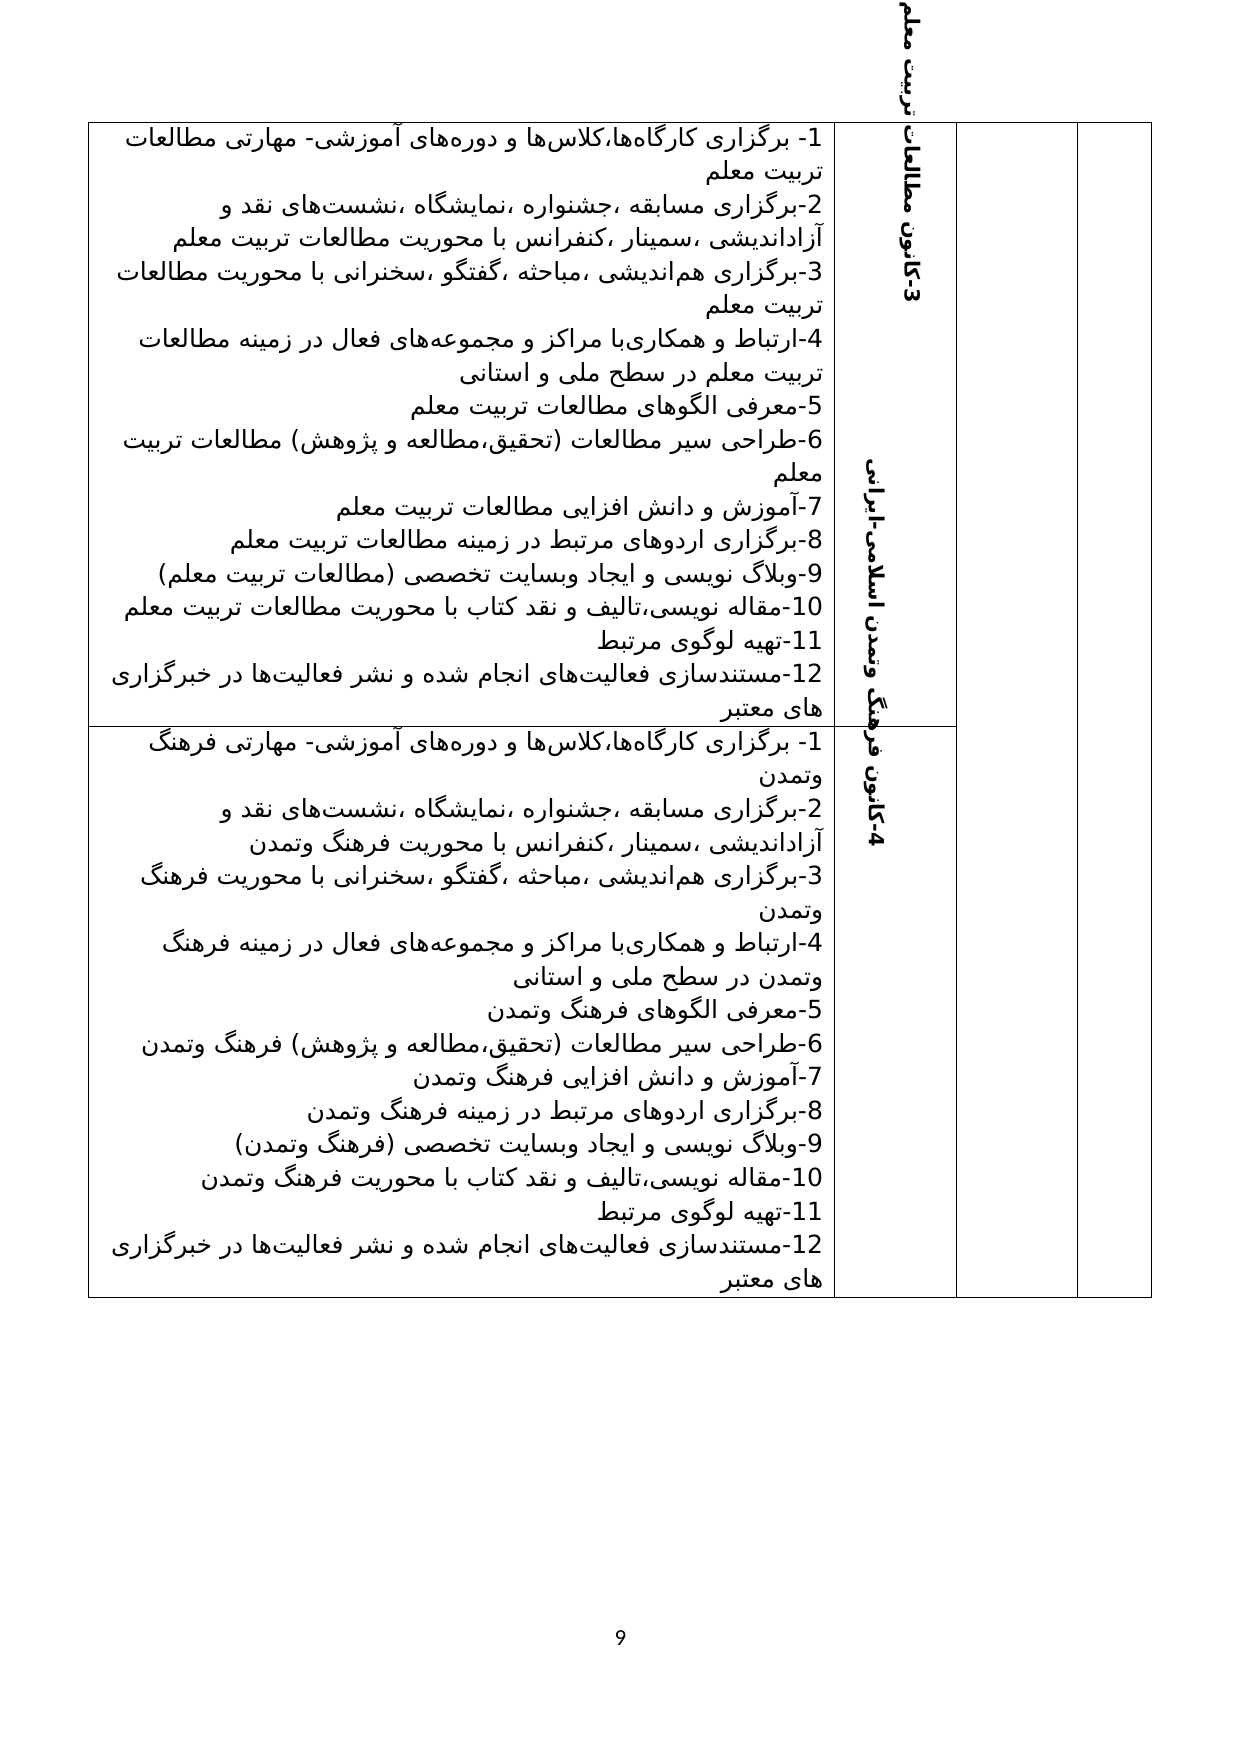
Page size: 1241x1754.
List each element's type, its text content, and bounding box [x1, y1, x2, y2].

table_cell 3-کانون مطالعات تربیت‌ معلم [835, 123, 956, 726]
table_cell 1- برگزاری کارگاه‌ها،کلاس‌ها و دوره‌های آموزشی- مهارتی مطالعات تربیت‌ معلم 2-برگزاری مسابقه ،جشنواره ،نمایشگاه ،نشست‌های نقد و آزاداندیشی ،سمینار ،کنفرانس با محوریت مطالعات تربیت‌ معلم 3-برگزاری هم‌اندیشی ،مباحثه ،گفتگو ،سخنرانی با محوریت مطالعات تربیت‌ معلم 4-ارتباط و همکاری‌با مراکز و مجموعه‌های فعال در زمینه مطالعات تربیت‌ معلم در سطح ملی و استانی 5-معرفی الگوهای مطالعات تربیت‌ معلم 6-طراحی سیر مطالعات (تحقیق،مطالعه و پژوهش) مطالعات تربیت‌ معلم 7-آموزش و دانش افزایی مطالعات تربیت‌ معلم 8-برگزاری اردوهای مرتبط در زمینه مطالعات تربیت‌ معلم 9-وبلاگ نویسی و ایجاد وبسایت تخصصی (مطالعات تربیت‌ معلم) 10-مقاله نویسی،تالیف و نقد کتاب با محوریت مطالعات تربیت‌ معلم 11-تهیه لوگوی مرتبط 12-مستندسازی فعالیت‌های انجام شده و نشر فعالیت‌ها در خبرگزاری های معتبر [89, 123, 834, 726]
table_cell 1- برگزاری کارگاه‌ها،کلاس‌ها و دوره‌های آموزشی- مهارتی فرهنگ وتمدن 2-برگزاری مسابقه ،جشنواره ،نمایشگاه ،نشست‌های نقد و آزاداندیشی ،سمینار ،کنفرانس با محوریت فرهنگ وتمدن 3-برگزاری هم‌اندیشی ،مباحثه ،گفتگو ،سخنرانی با محوریت فرهنگ وتمدن 4-ارتباط و همکاری‌با مراکز و مجموعه‌های فعال در زمینه فرهنگ وتمدن در سطح ملی و استانی 5-معرفی الگوهای فرهنگ وتمدن 6-طراحی سیر مطالعات (تحقیق،مطالعه و پژوهش) فرهنگ وتمدن 7-آموزش و دانش افزایی فرهنگ وتمدن 8-برگزاری اردوهای مرتبط در زمینه فرهنگ وتمدن 9-وبلاگ نویسی و ایجاد وبسایت تخصصی (فرهنگ وتمدن) 10-مقاله نویسی،تالیف و نقد کتاب با محوریت فرهنگ وتمدن 11-تهیه لوگوی مرتبط 12-مستندسازی فعالیت‌های انجام شده و نشر فعالیت‌ها در خبرگزاری های معتبر [89, 727, 834, 1297]
table_cell 4-کانون فرهنگ وتمدن اسلامی-ایرانی [835, 727, 956, 1297]
